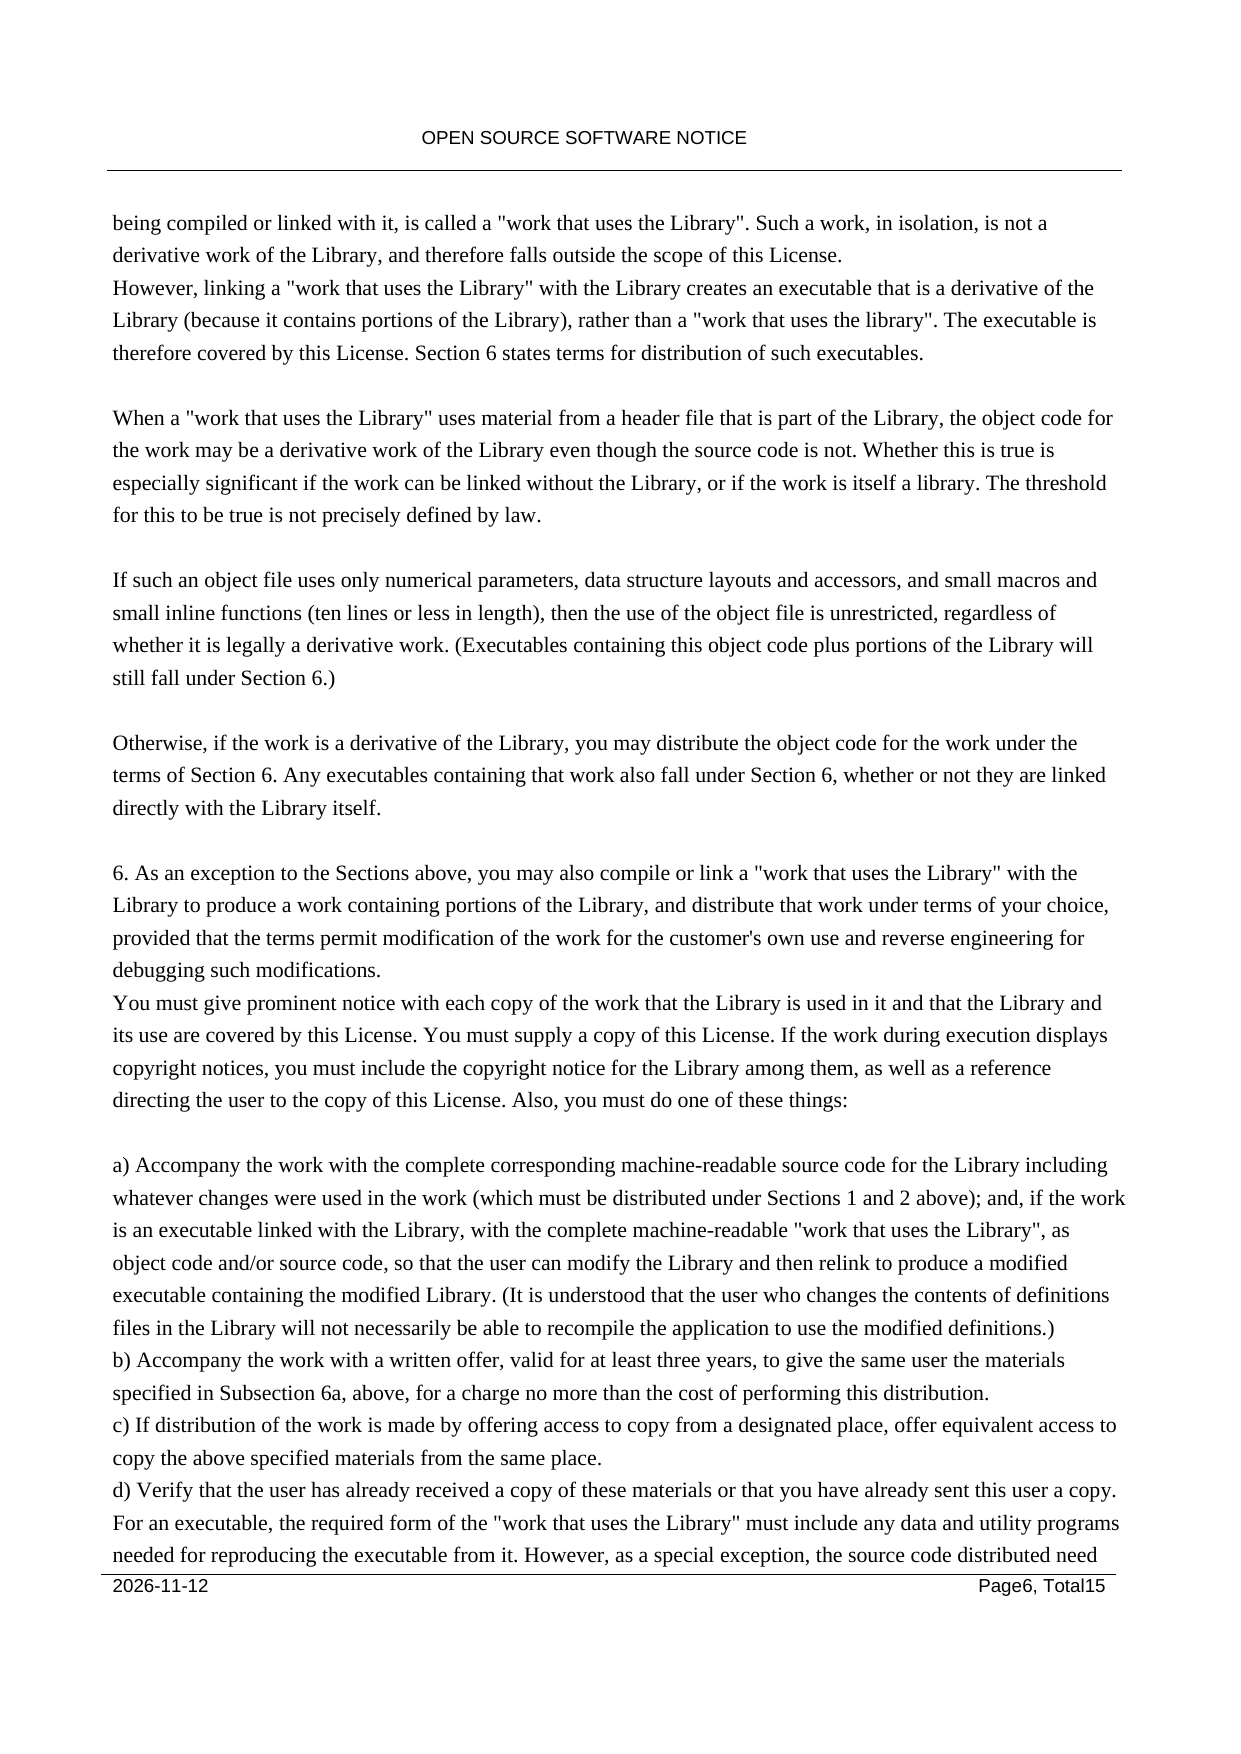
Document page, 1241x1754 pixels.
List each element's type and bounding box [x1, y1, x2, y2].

text [112, 206, 1128, 1571]
